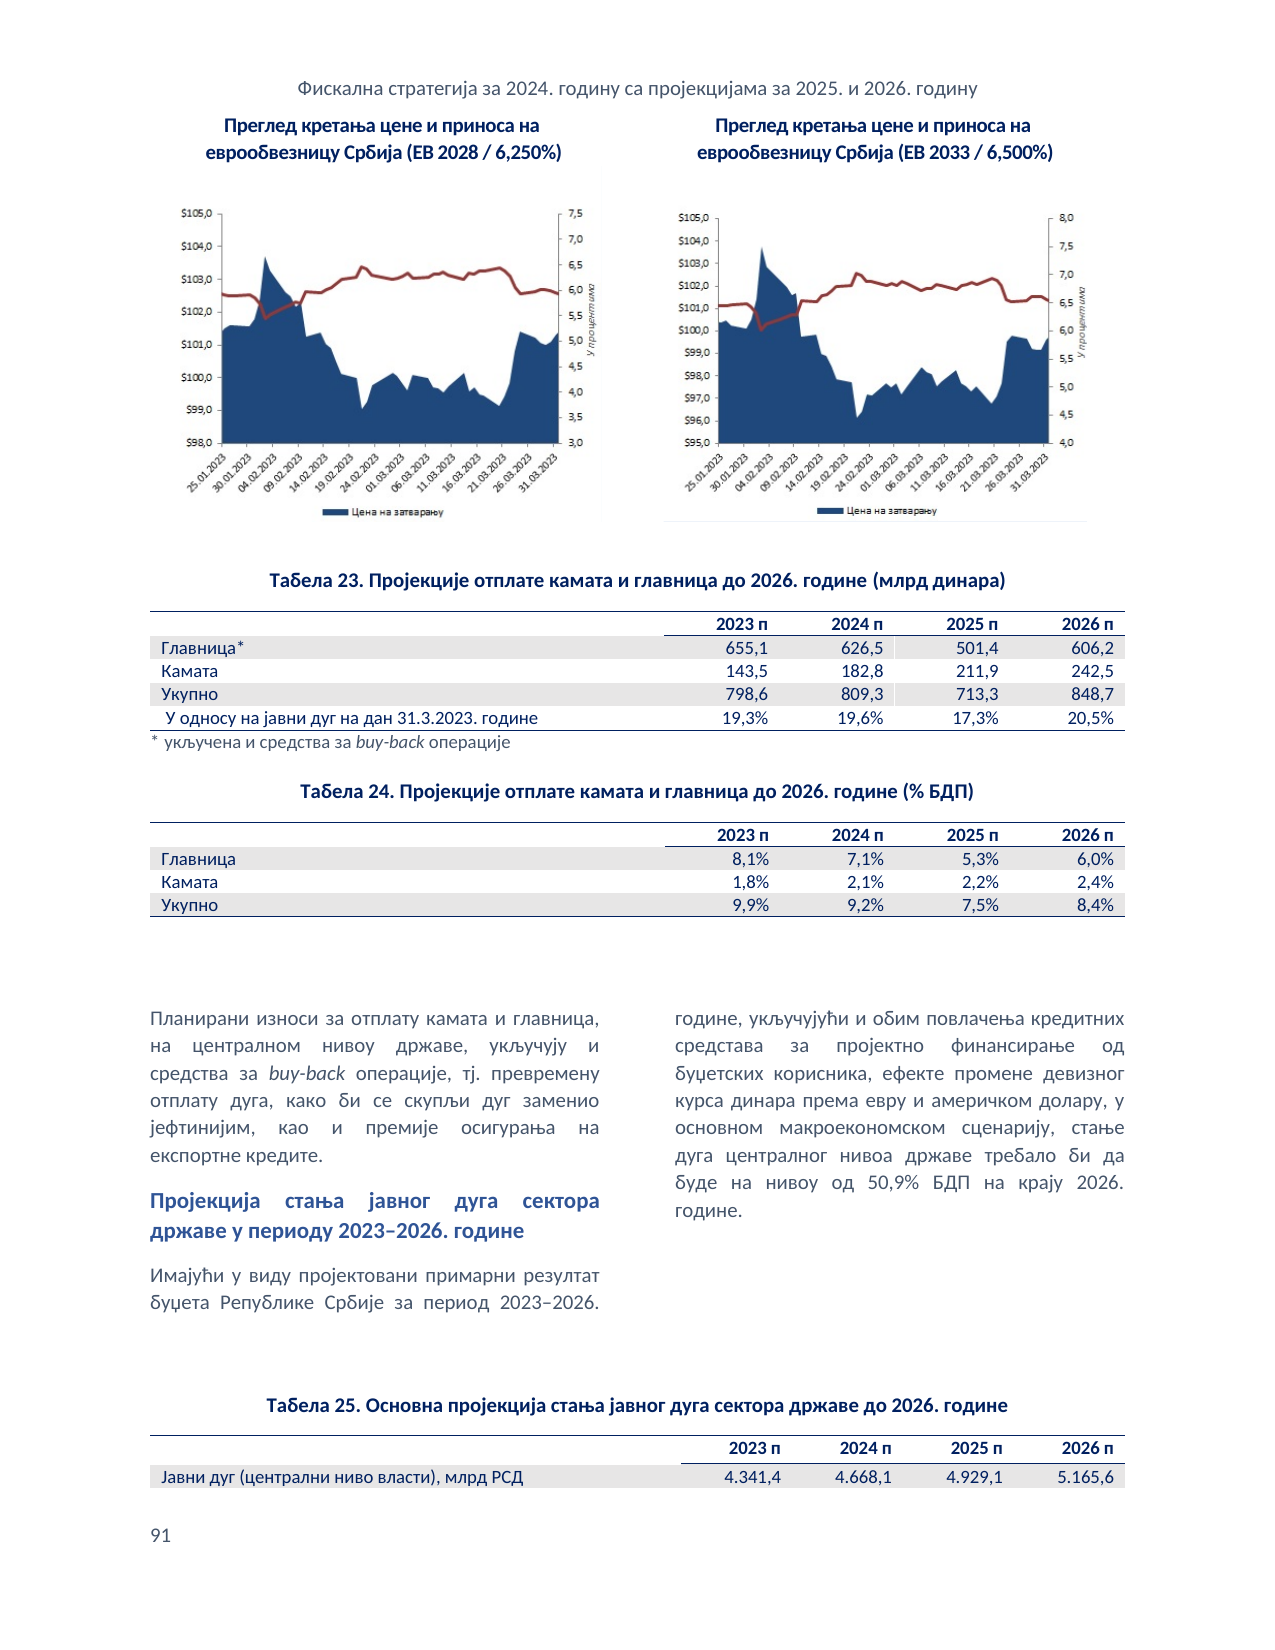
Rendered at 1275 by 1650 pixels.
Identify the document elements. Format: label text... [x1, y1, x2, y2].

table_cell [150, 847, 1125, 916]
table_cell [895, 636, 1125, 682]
text Планирани износи за отплату камата и главница, на централном нивоу државе, укључују и средства за buy-back операције, тј. превремену отплату дуга, како би се скупљи дуг заменио јефтинијим, као и премије осигурања на експортне кредите. [150, 1005, 600, 1167]
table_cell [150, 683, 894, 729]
picture [663, 166, 1087, 522]
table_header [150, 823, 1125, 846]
text Табела 23. Пројекције отплате камата и главница до 2026. године (млрд динара) [150, 567, 1125, 593]
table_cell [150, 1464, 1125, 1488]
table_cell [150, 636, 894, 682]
text Табела 25. Основна пројекција стања јавног дуга сектора државе до 2026. године [150, 1392, 1125, 1417]
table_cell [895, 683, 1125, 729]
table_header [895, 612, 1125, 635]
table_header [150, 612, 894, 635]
text Табела 24. Пројекције отплате камата и главница до 2026. године (% БДП) [150, 778, 1125, 804]
text Пројекција стања јавног дуга сектора државе у периоду 2023–2026. године [150, 1186, 600, 1244]
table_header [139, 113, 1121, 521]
picture [166, 166, 602, 522]
text * укључена и средства за buy-back операције [150, 731, 1125, 753]
text Имајући у виду пројектовани примарни резултат буџета Републике Србије за период 2023–2026. године, укључујући и обим повлачења кредитних средстава за пројектно финансирање од буџетских корисника, ефекте промене девизног курса динара према евру и америчком долару, у основном макроекономском сценарију, стање дуга централног нивоа државе требало би да буде на нивоу од 50,9% БДП на крају 2026. године. [675, 1005, 1125, 1222]
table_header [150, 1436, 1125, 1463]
